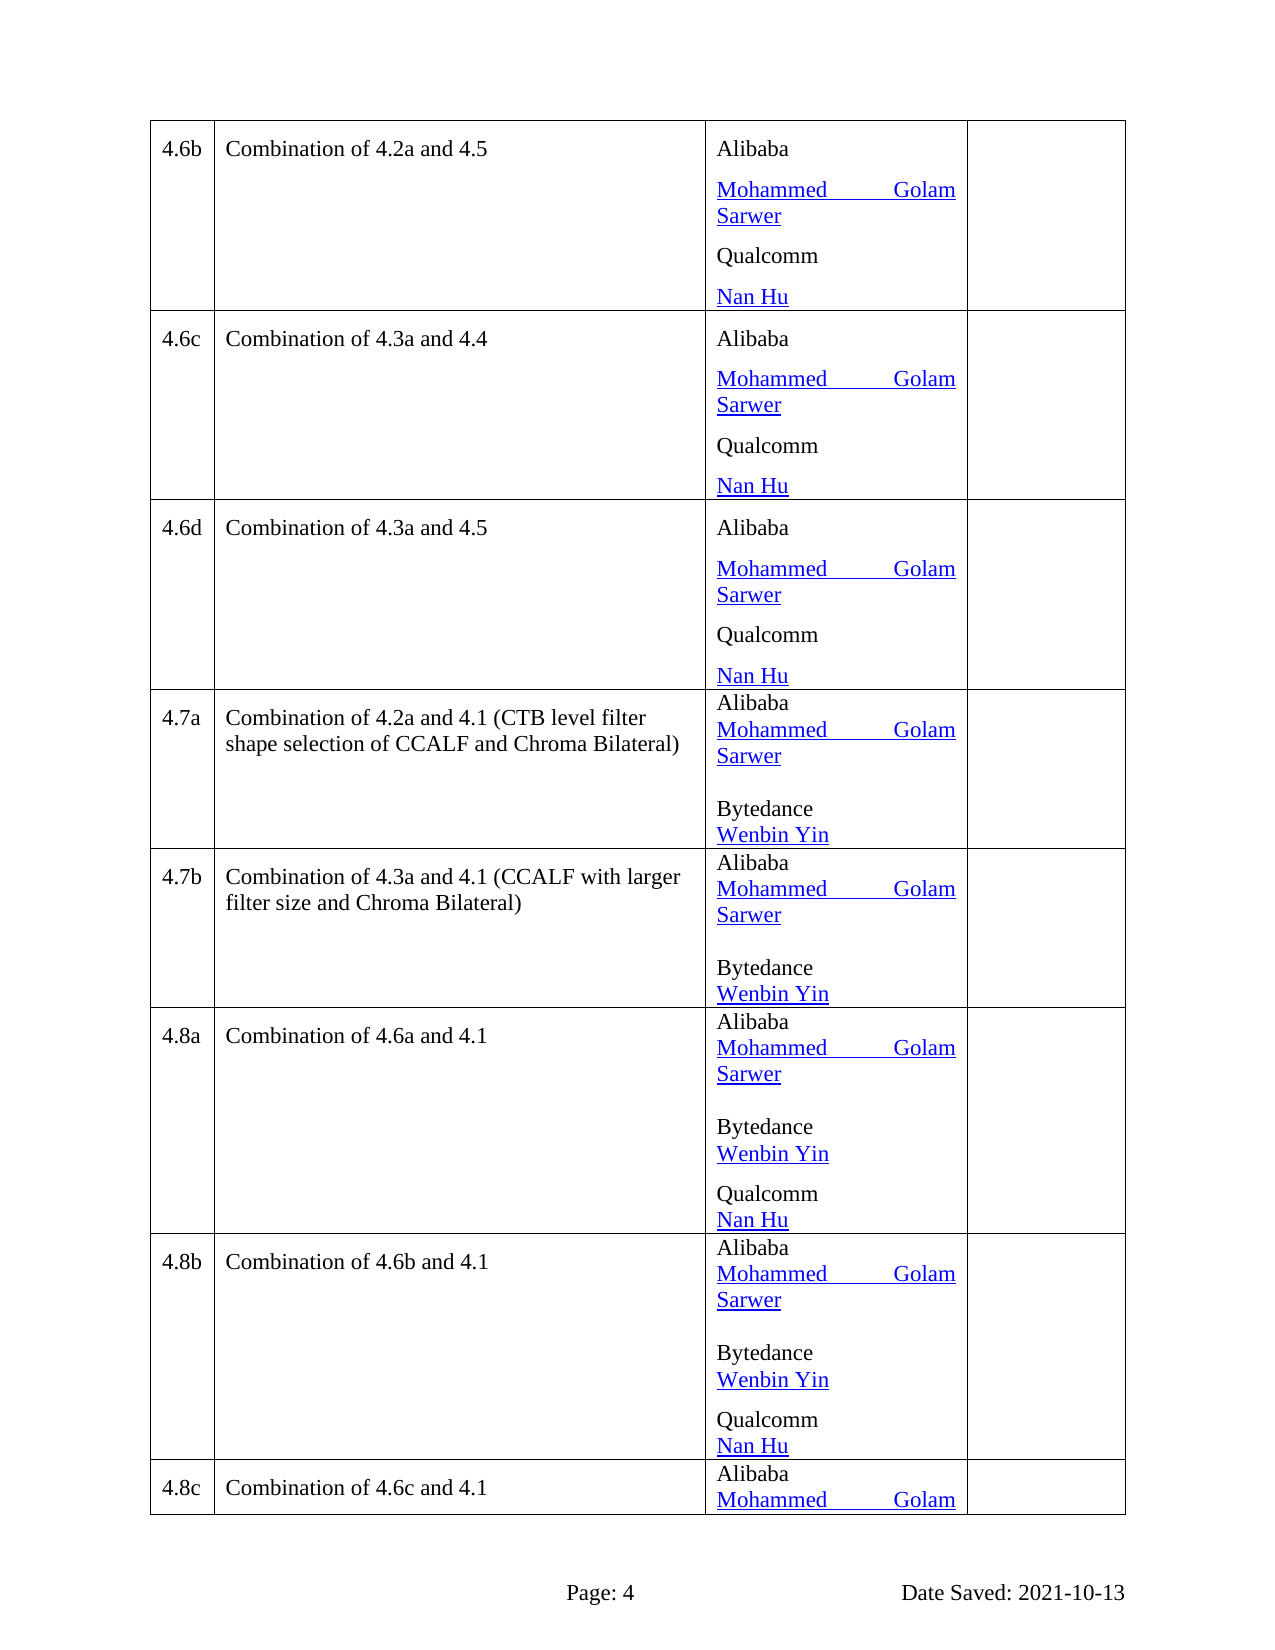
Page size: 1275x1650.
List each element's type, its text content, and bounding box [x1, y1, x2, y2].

table_cell 4.6c [151, 311, 214, 499]
table_cell [968, 311, 1125, 499]
table_cell Alibaba Mohammed Golam Sarwer Bytedance Wenbin Yin [706, 690, 967, 848]
table_cell [968, 1234, 1125, 1459]
table_cell Alibaba Mohammed Golam Sarwer Qualcomm Nan Hu [706, 500, 967, 688]
table_cell Alibaba Mohammed Golam Sarwer Bytedance Wenbin Yin [706, 849, 967, 1007]
table_cell Combination of 4.2a and 4.5 [215, 121, 705, 309]
table_cell [968, 500, 1125, 688]
table_cell Combination of 4.3a and 4.5 [215, 500, 705, 688]
table_cell Combination of 4.3a and 4.1 (CCALF with larger filter size and Chroma Bilateral) [215, 849, 705, 1007]
table_cell [968, 849, 1125, 1007]
table_cell 4.8c [151, 1460, 214, 1514]
table_cell 4.8b [151, 1234, 214, 1459]
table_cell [706, 1234, 967, 1459]
table_cell 4.8a [151, 1008, 214, 1233]
table_cell 4.7b [151, 849, 214, 1007]
table_cell [968, 1008, 1125, 1233]
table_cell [706, 311, 967, 499]
table_cell Combination of 4.6b and 4.1 [215, 1234, 705, 1459]
table_cell Combination of 4.2a and 4.1 (CTB level filter shape selection of CCALF and Chroma Bilateral) [215, 690, 705, 848]
table_cell [968, 690, 1125, 848]
table_cell Combination of 4.3a and 4.4 [215, 311, 705, 499]
table_cell 4.6b [151, 121, 214, 309]
table_cell Alibaba Mohammed Golam Sarwer Bytedance Wenbin Yin Qualcomm Nan Hu [706, 1008, 967, 1233]
table_cell Combination of 4.6a and 4.1 [215, 1008, 705, 1233]
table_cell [215, 1460, 705, 1514]
table_cell [968, 1460, 1125, 1514]
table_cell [706, 1460, 967, 1514]
table_cell 4.6d [151, 500, 214, 688]
table_cell [968, 121, 1125, 309]
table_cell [706, 121, 967, 309]
table_cell 4.7a [151, 690, 214, 848]
